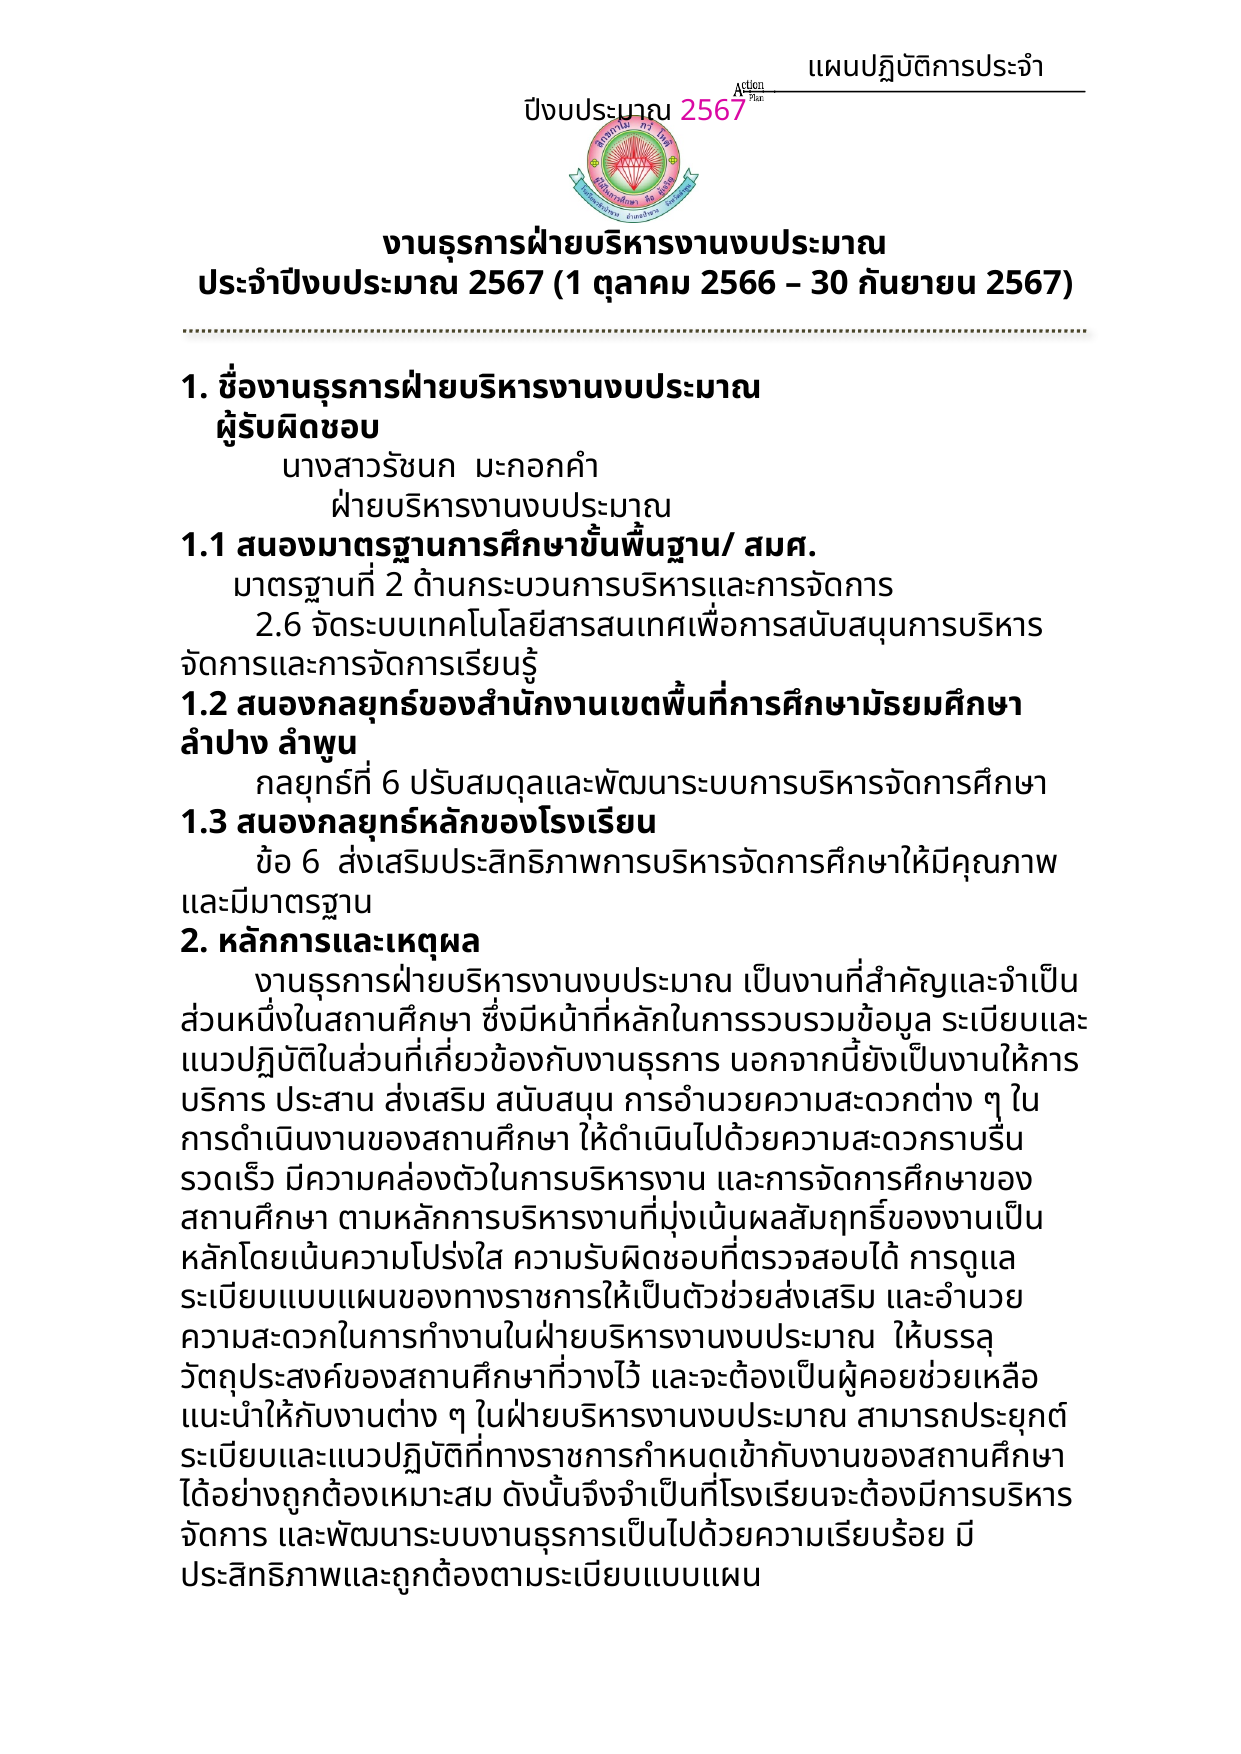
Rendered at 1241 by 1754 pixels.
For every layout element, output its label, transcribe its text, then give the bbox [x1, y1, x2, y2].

text กลยุทธ์ที่ 6 ปรับสมดุลและพัฒนาระบบการบริหารจัดการศึกษา [180, 763, 1090, 802]
text มาตรฐานที่ 2 ด้านกระบวนการบริหารและการจัดการ [180, 565, 1090, 604]
picture [721, 76, 1088, 107]
text งานธุรการฝ่ายบริหารงานงบประมาณ ประจำปีงบประมาณ 2567 (1 ตุลาคม 2566 – 30 กันยายน 2567) [180, 223, 1090, 302]
picture [568, 115, 699, 223]
text 1. ชื่องานธุรการฝ่ายบริหารงานงบประมาณ [180, 367, 1090, 406]
text 1.1 สนองมาตรฐานการศึกษาขั้นพื้นฐาน/ สมศ. [180, 525, 1090, 565]
text 1.2 สนองกลยุทธ์ของสำนักงานเขตพื้นที่การศึกษามัธยมศึกษาลำปาง ลำพูน [180, 683, 1090, 763]
text ผู้รับผิดชอบ [180, 406, 1090, 446]
text ข้อ 6 ส่งเสริมประสิทธิภาพการบริหารจัดการศึกษาให้มีคุณภาพและมีมาตรฐาน [180, 842, 1090, 921]
text นางสาวรัชนก มะกอกคำ [255, 446, 1090, 486]
text งานธุรการฝ่ายบริหารงานงบประมาณ เป็นงานที่สำคัญและจำเป็นส่วนหนึ่งในสถานศึกษา ซึ่งมีหน้าที่หลักในการรวบรวมข้อมูล ระเบียบและแนวปฏิบัติในส่วนที่เกี่ยวข้องกับงานธุรการ นอกจากนี้ยังเป็นงานให้การบริการ ประสาน ส่งเสริม สนับสนุน การอำนวยความสะดวกต่าง ๆ ในการดำเนินงานของสถานศึกษา ให้ดำเนินไปด้วยความสะดวกราบรื่นรวดเร็ว มีความคล่องตัวในการบริหารงาน และการจัดการศึกษาของสถานศึกษา ตามหลักการบริหารงานที่มุ่งเน้นผลสัมฤทธิ์ของงานเป็นหลักโดยเน้นความโปร่งใส ความรับผิดชอบที่ตรวจสอบได้ การดูแลระเบียบแบบแผนของทางราชการให้เป็นตัวช่วยส่งเสริม และอำนวยความสะดวกในการทำงานในฝ่ายบริหารงานงบประมาณ ให้บรรลุวัตถุประสงค์ของสถานศึกษาที่วางไว้ และจะต้องเป็นผู้คอยช่วยเหลือ แนะนำให้กับงานต่าง ๆ ในฝ่ายบริหารงานงบประมาณ สามารถประยุกต์ระเบียบและแนวปฏิบัติที่ทางราชการกำหนดเข้ากับงานของสถานศึกษาได้อย่างถูกต้องเหมาะสม ดังนั้นจึงจำเป็นที่โรงเรียนจะต้องมีการบริหารจัดการ และพัฒนาระบบงานธุรการเป็นไปด้วยความเรียบร้อย มีประสิทธิภาพและถูกต้องตามระเบียบแบบแผน [180, 961, 1090, 1594]
text 2.6 จัดระบบเทคโนโลยีสารสนเทศเพื่อการสนับสนุนการบริหารจัดการและการจัดการเรียนรู้ [180, 604, 1090, 683]
text ฝ่ายบริหารงานงบประมาณ [180, 486, 1090, 525]
text 2. หลักการและเหตุผล [180, 921, 1090, 961]
text 1.3 สนองกลยุทธ์หลักของโรงเรียน [180, 802, 1090, 842]
